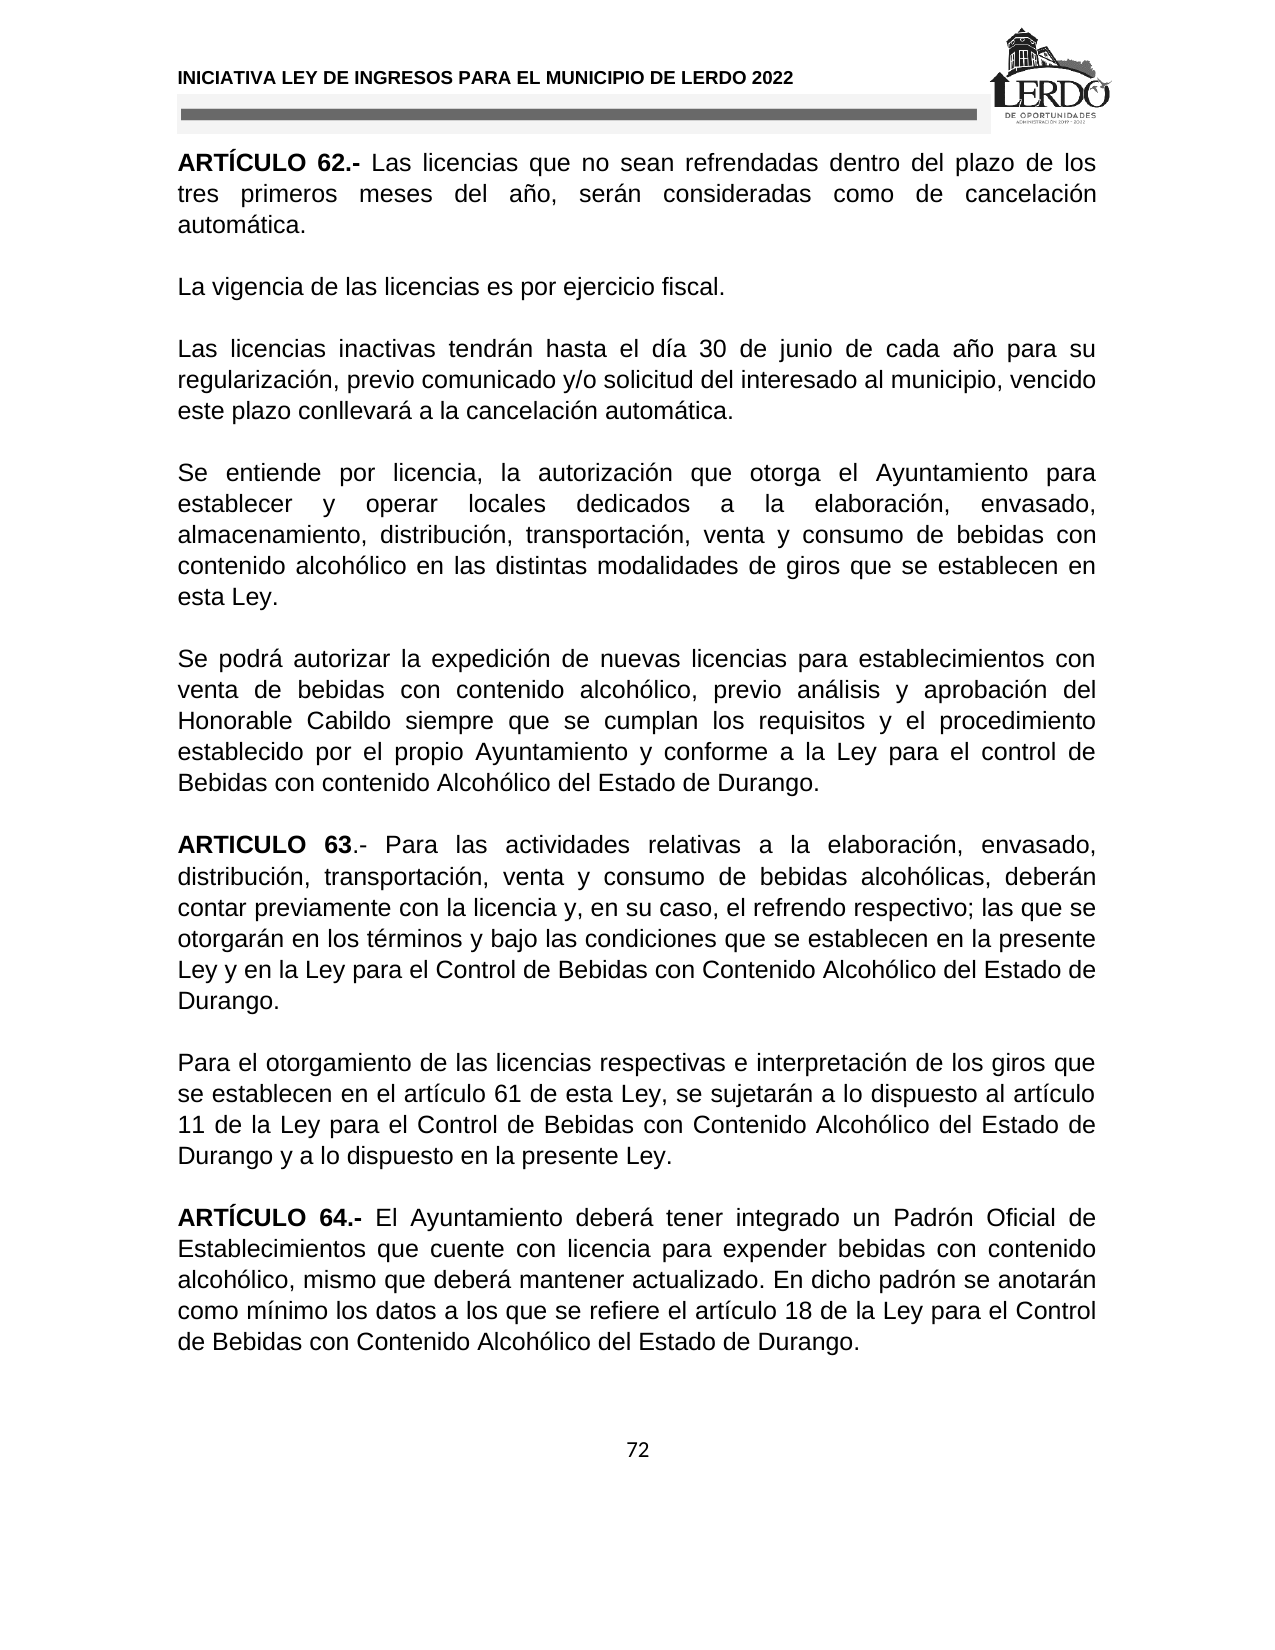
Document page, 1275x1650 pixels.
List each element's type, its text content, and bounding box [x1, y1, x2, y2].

picture [177, 24, 1122, 134]
text Para el otorgamiento de las licencias respectivas e interpretación de los giros que se establecen en el artículo 61 de esta Ley, se sujetarán a lo dispuesto al artículo 11 de la Ley para el Control de Bebidas con Contenido Alcohólico del Estado de Durango y a lo dispuesto en la presente Ley. [177, 1048, 1098, 1170]
text ARTICULO 63.- Para las actividades relativas a la elaboración, envasado, distribución, transportación, venta y consumo de bebidas alcohólicas, deberán contar previamente con la licencia y, en su caso, el refrendo respectivo; las que se otorgarán en los términos y bajo las condiciones que se establecen en la presente Ley y en la Ley para el Control de Bebidas con Contenido Alcohólico del Estado de Durango. [177, 831, 1098, 1014]
text Se podrá autorizar la expedición de nuevas licencias para establecimientos con venta de bebidas con contenido alcohólico, previo análisis y aprobación del Honorable Cabildo siempre que se cumplan los requisitos y el procedimiento establecido por el propio Ayuntamiento y conforme a la Ley para el control de Bebidas con contenido Alcohólico del Estado de Durango. [177, 644, 1098, 797]
text La vigencia de las licencias es por ejercicio fiscal. [177, 272, 1098, 301]
text Se entiende por licencia, la autorización que otorga el Ayuntamiento para establecer y operar locales dedicados a la elaboración, envasado, almacenamiento, distribución, transportación, venta y consumo de bebidas con contenido alcohólico en las distintas modalidades de giros que se establecen en esta Ley. [177, 458, 1098, 611]
text Las licencias inactivas tendrán hasta el día 30 de junio de cada año para su regularización, previo comunicado y/o solicitud del interesado al municipio, vencido este plazo conllevará a la cancelación automática. [177, 334, 1098, 425]
text ARTÍCULO 64.- El Ayuntamiento deberá tener integrado un Padrón Oficial de Establecimientos que cuente con licencia para expender bebidas con contenido alcohólico, mismo que deberá mantener actualizado. En dicho padrón se anotarán como mínimo los datos a los que se refiere el artículo 18 de la Ley para el Control de Bebidas con Contenido Alcohólico del Estado de Durango. [177, 1203, 1098, 1356]
text ARTÍCULO 62.- Las licencias que no sean refrendadas dentro del plazo de los tres primeros meses del año, serán consideradas como de cancelación automática. [177, 148, 1098, 238]
